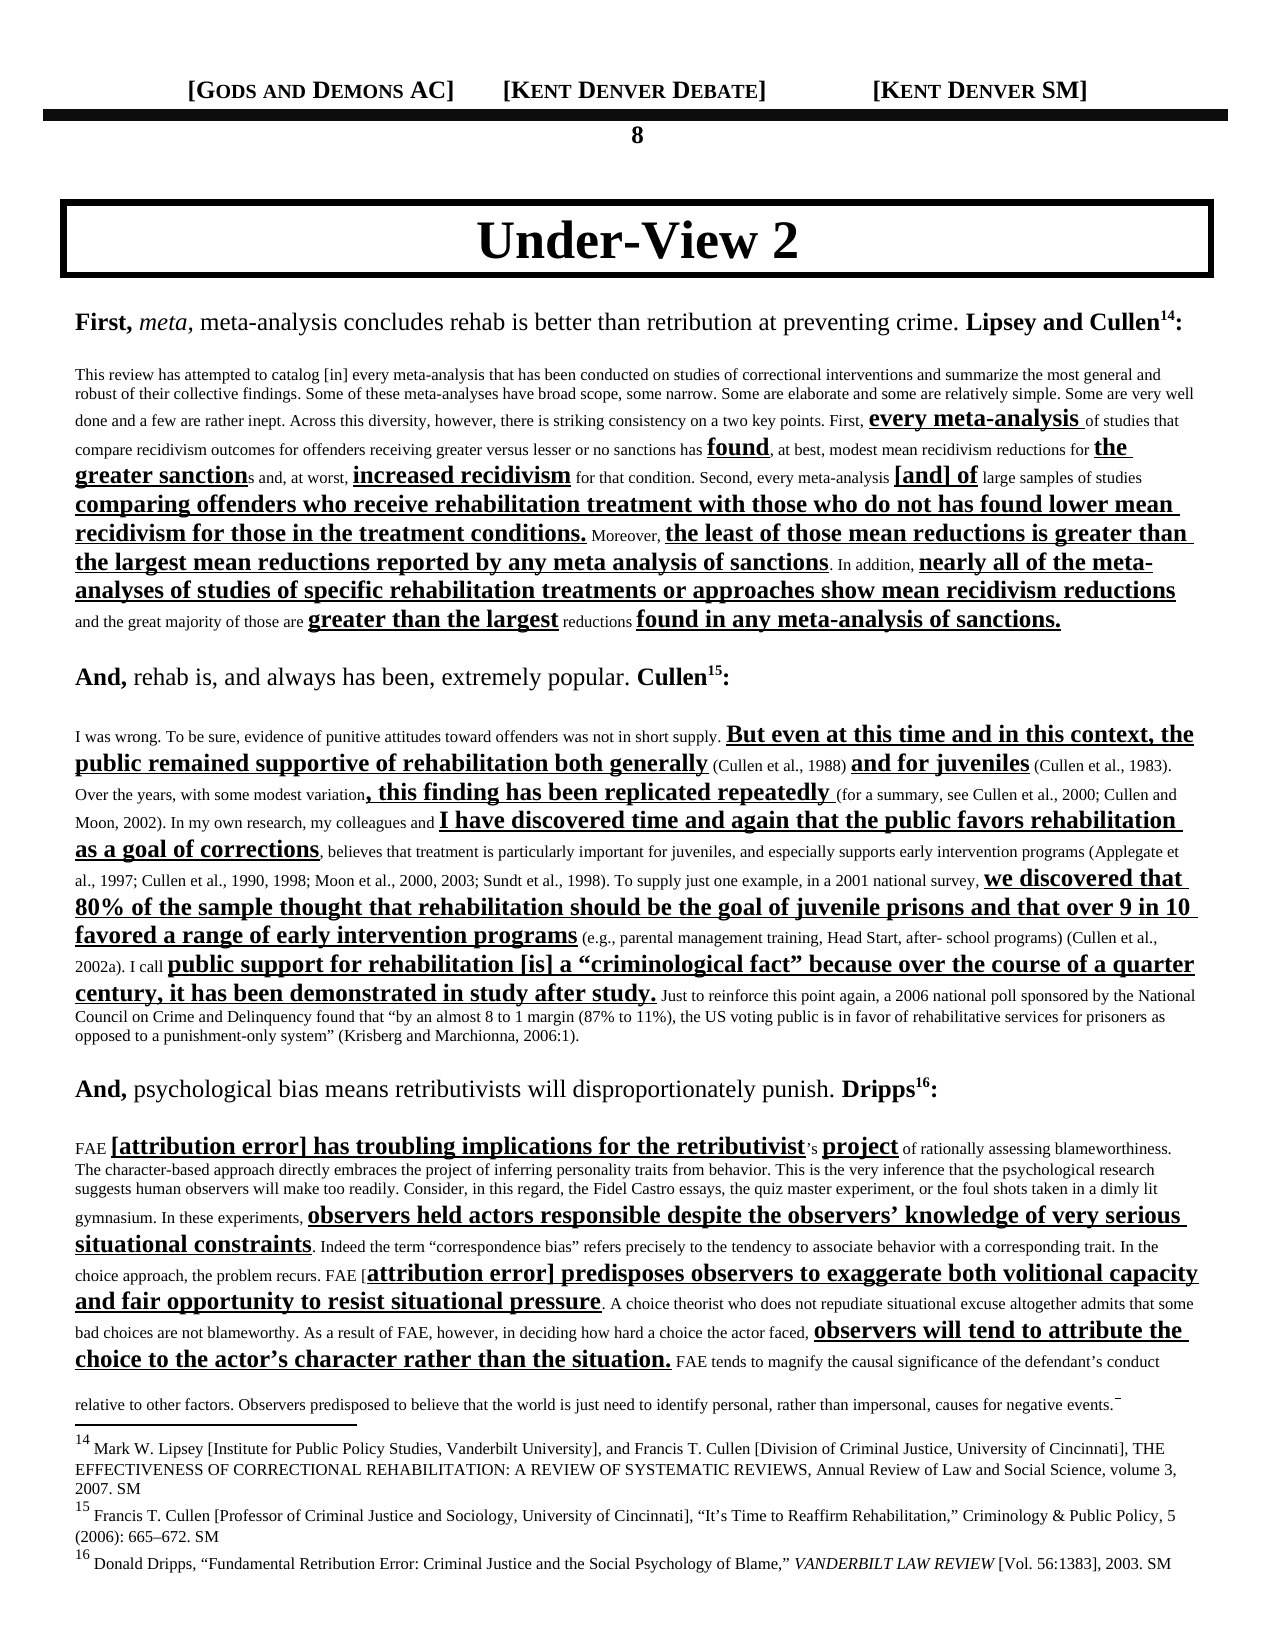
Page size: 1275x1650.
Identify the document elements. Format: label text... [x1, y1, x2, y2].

text And, rehab is, and always has been, extremely popular. Cullen: [75, 662, 1200, 690]
text And, psychological bias means retributivists will disproportionately punish. Dripps: [75, 1074, 1200, 1102]
text This review has attempted to catalog [in] every meta-analysis that has been conducted on studies of correctional interventions and summarize the most general and robust of their collective findings. Some of these meta-analyses have broad scope, some narrow. Some are elaborate and some are relatively simple. Some are very well done and a few are rather inept. Across this diversity, however, there is striking consistency on a two key points. First, every meta-analysis of studies that compare recidivism outcomes for offenders receiving greater versus lesser or no sanctions has found, at best, modest mean recidivism reductions for the greater sanctions and, at worst, increased recidivism for that condition. Second, every meta-analysis [and] of large samples of studies comparing offenders who receive rehabilitation treatment with those who do not has found lower mean recidivism for those in the treatment conditions. Moreover, the least of those mean reductions is greater than the largest mean reductions reported by any meta analysis of sanctions. In addition, nearly all of the meta-analyses of studies of specific rehabilitation treatments or approaches show mean recidivism reductions and the great majority of those are greater than the largest reductions found in any meta-analysis of sanctions. [75, 364, 1200, 633]
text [75, 1131, 1200, 1416]
subtitle Under-View 2 [67, 206, 1208, 272]
text I was wrong. To be sure, evidence of punitive attitudes toward offenders was not in short supply. But even at this time and in this context, the public remained supportive of rehabilitation both generally (Cullen et al., 1988) and for juveniles (Cullen et al., 1983). Over the years, with some modest variation, this finding has been replicated repeatedly (for a summary, see Cullen et al., 2000; Cullen and Moon, 2002). In my own research, my colleagues and I have discovered time and again that the public favors rehabilitation as a goal of corrections, believes that treatment is particularly important for juveniles, and especially supports early intervention programs (Applegate et al., 1997; Cullen et al., 1990, 1998; Moon et al., 2000, 2003; Sundt et al., 1998). To supply just one example, in a 2001 national survey, we discovered that 80% of the sample thought that rehabilitation should be the goal of juvenile prisons and that over 9 in 10 favored a range of early intervention programs (e.g., parental management training, Head Start, after- school programs) (Cullen et al., 2002a). I call public support for rehabilitation [is] a “criminological fact” because over the course of a quarter century, it has been demonstrated in study after study. Just to reinforce this point again, a 2006 national poll sponsored by the National Council on Crime and Delinquency found that “by an almost 8 to 1 margin (87% to 11%), the US voting public is in favor of rehabilitative services for prisoners as opposed to a punishment-only system” (Krisberg and Marchionna, 2006:1). [75, 719, 1200, 1045]
text First, meta, meta-analysis concludes rehab is better than retribution at preventing crime. Lipsey and Cullen: [75, 307, 1200, 336]
